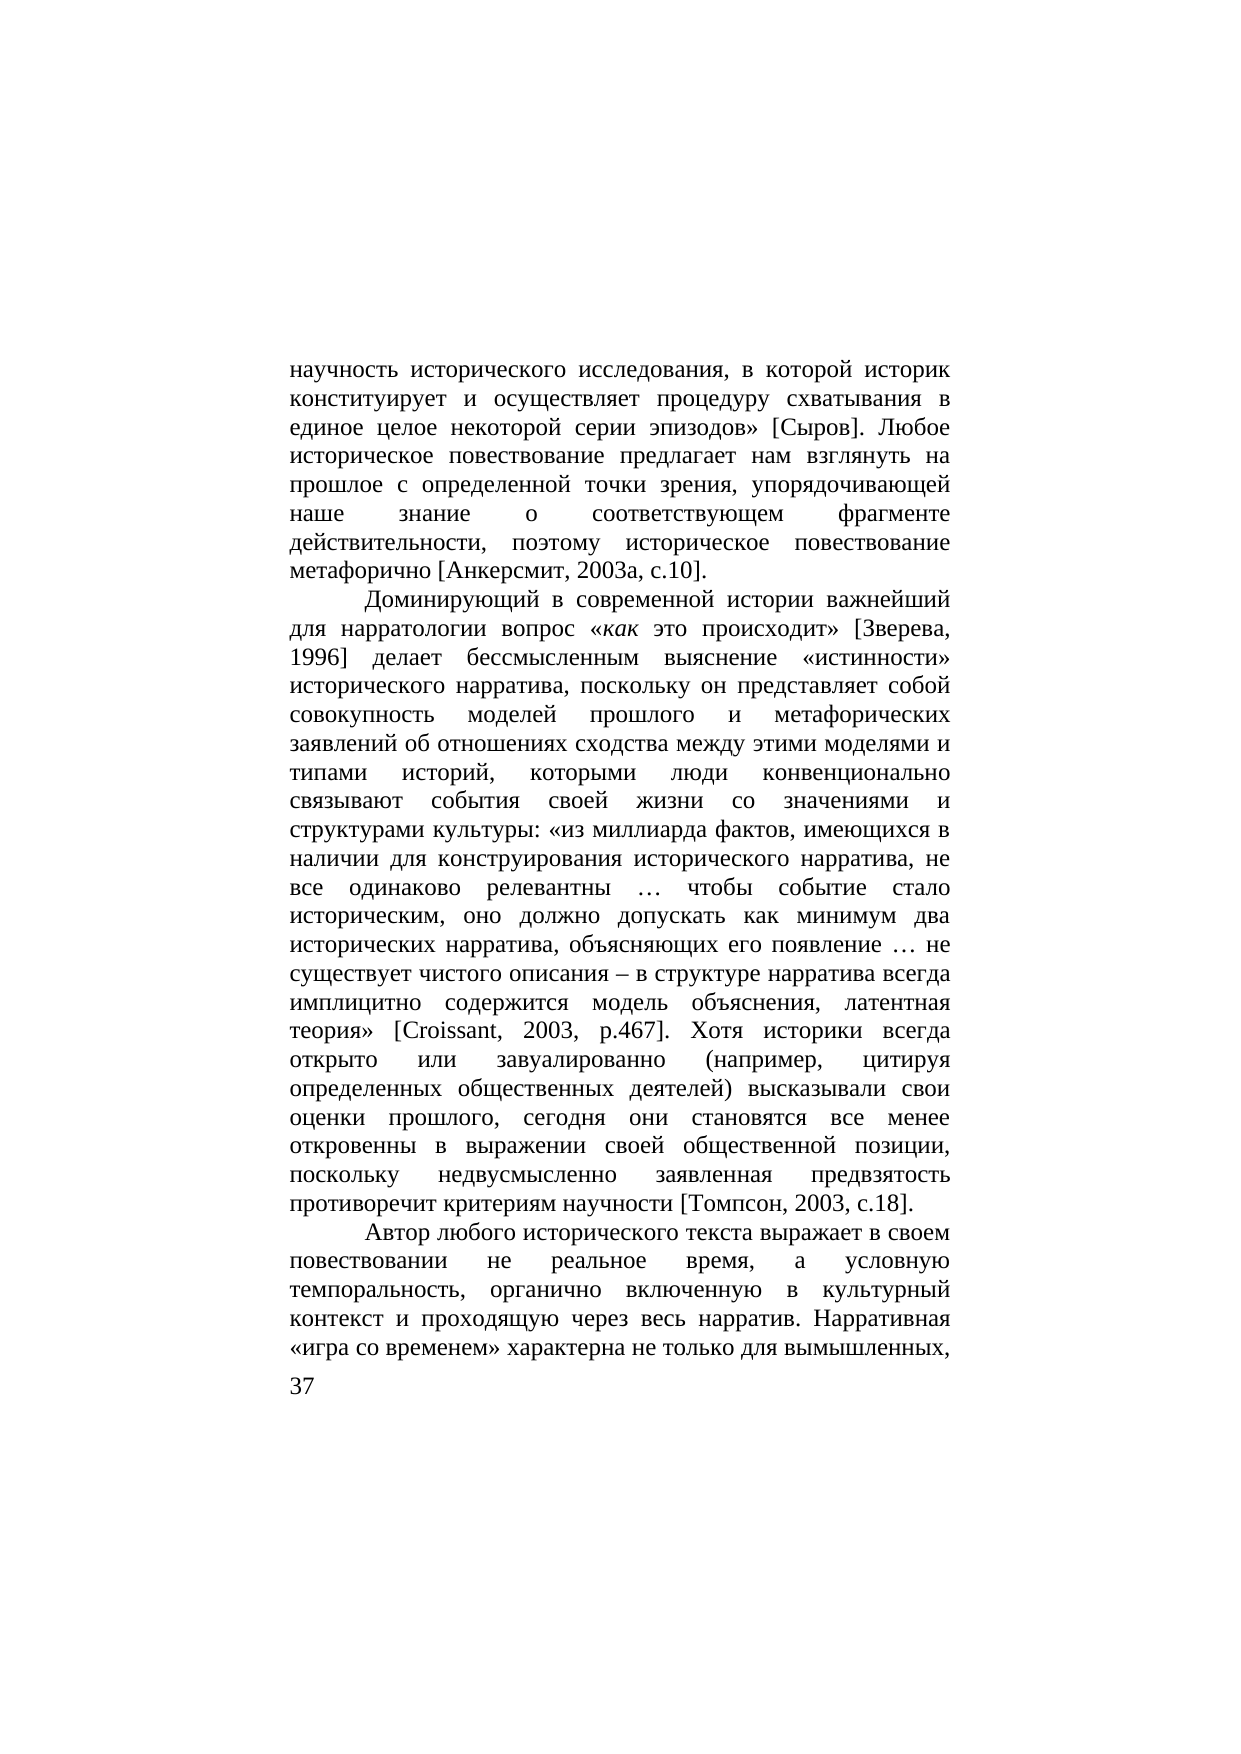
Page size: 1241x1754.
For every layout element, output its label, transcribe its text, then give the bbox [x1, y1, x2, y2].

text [289, 1217, 951, 1361]
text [289, 354, 951, 584]
text Доминирующий в современной истории важнейший для нарратологии вопрос «как это происходит» [Зверева, 1996] делает бессмысленным выяснение «истинности» исторического нарратива, поскольку он представляет собой совокупность моделей прошлого и метафорических заявлений об отношениях сходства между этими моделями и типами историй, которыми люди конвенционально связывают события своей жизни со значениями и структурами культуры: «из миллиарда фактов, имеющихся в наличии для конструирования исторического нарратива, не все одинаково релевантны … чтобы событие стало историческим, оно должно допускать как минимум два исторических нарратива, объясняющих его появление … не существует чистого описания – в структуре нарратива всегда имплицитно содержится модель объяснения, латентная теория» [Croissant, 2003, p.467]. Хотя историки всегда открыто или завуалированно (например, цитируя определенных общественных деятелей) высказывали свои оценки прошлого, сегодня они становятся все менее откровенны в выражении своей общественной позиции, поскольку недвусмысленно заявленная предвзятость противоречит критериям научности [Томпсон, 2003, с.18]. [289, 584, 951, 1217]
